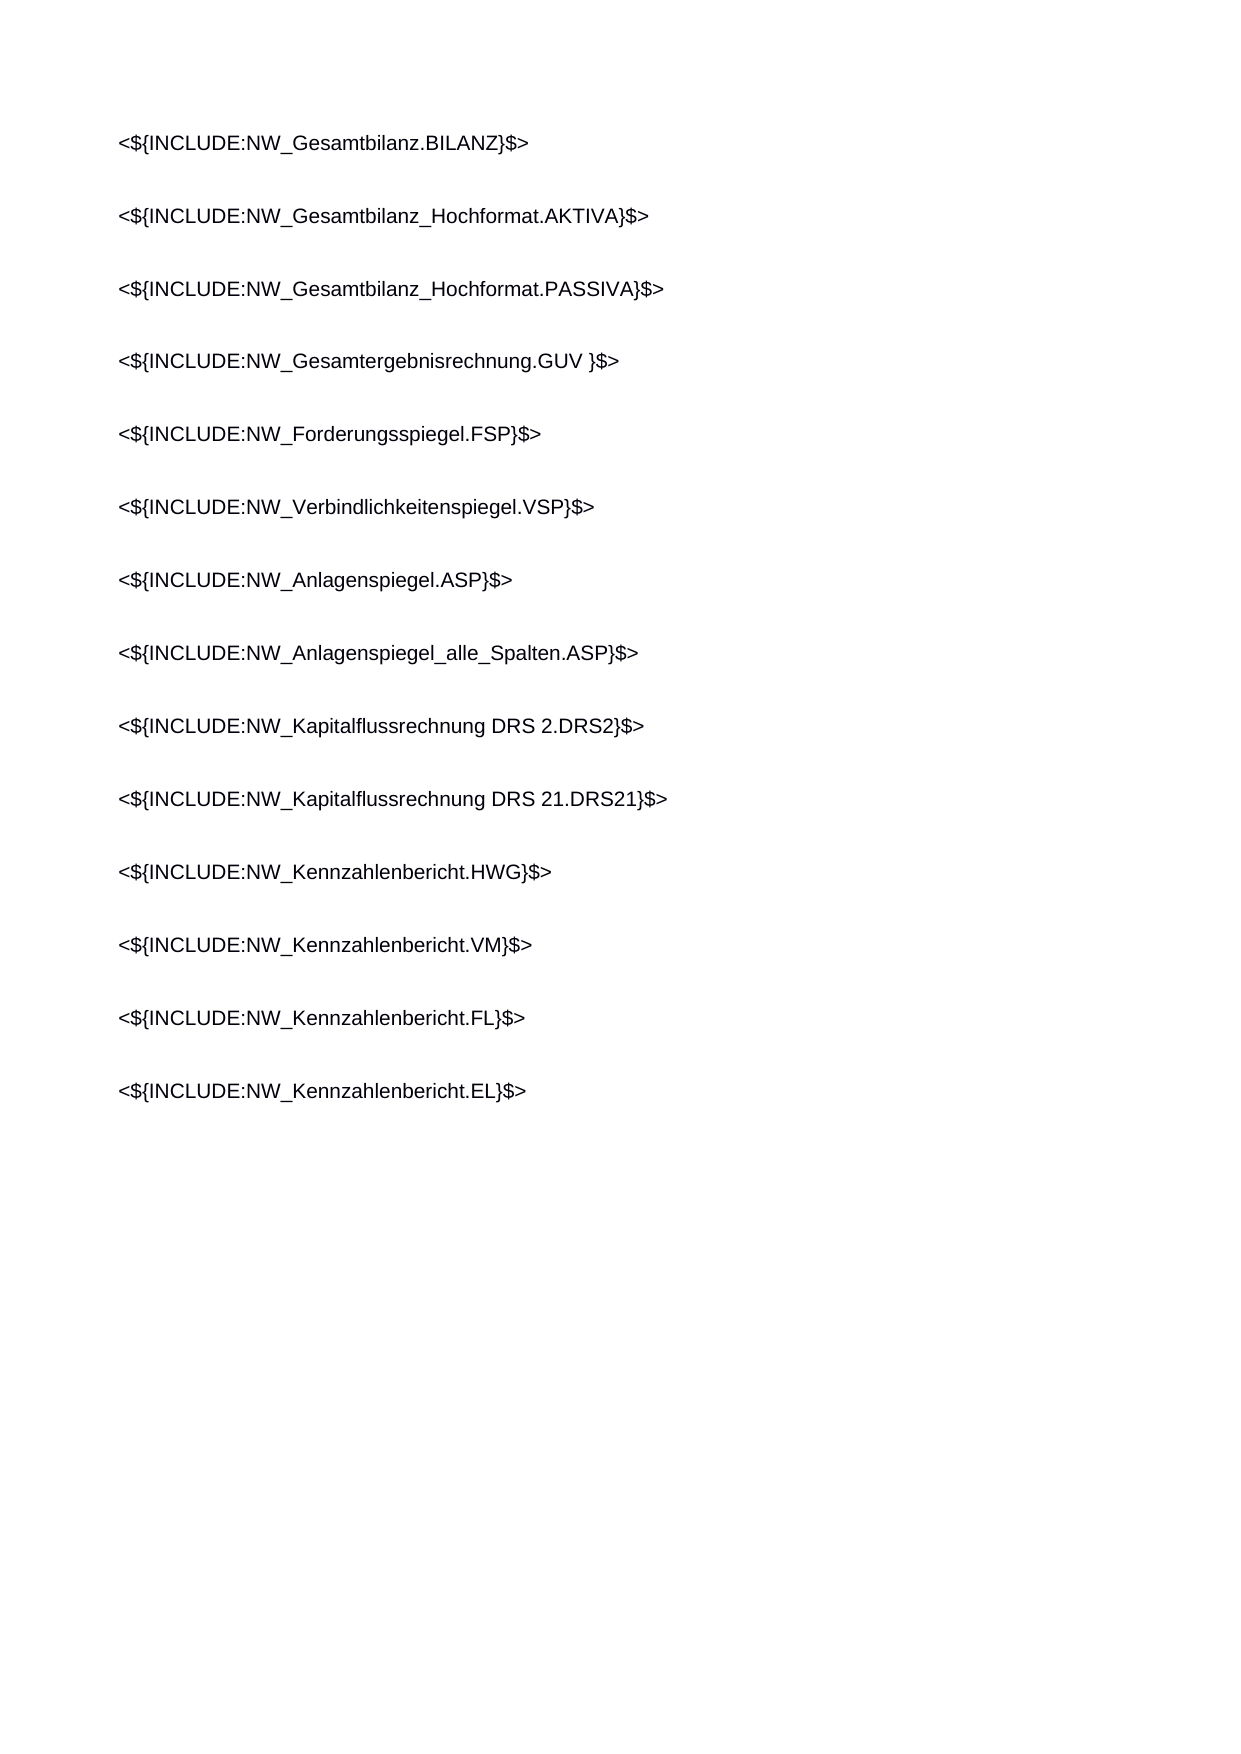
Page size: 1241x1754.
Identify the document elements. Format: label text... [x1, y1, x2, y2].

text <${INCLUDE:NW_Kapitalflussrechnung DRS 21.DRS21}$> [118, 787, 1122, 811]
text <${INCLUDE:NW_Kennzahlenbericht.HWG}$> [118, 860, 1122, 884]
text <${INCLUDE:NW_Anlagenspiegel_alle_Spalten.ASP}$> [118, 641, 1122, 665]
text <${INCLUDE:NW_Anlagenspiegel.ASP}$> [118, 568, 1122, 592]
text <${INCLUDE:NW_Kennzahlenbericht.FL}$> [118, 1006, 1122, 1029]
text <${INCLUDE:NW_Gesamtbilanz_Hochformat.PASSIVA}$> [118, 276, 1122, 300]
text <${INCLUDE:NW_Gesamtergebnisrechnung.GUV }$> [118, 349, 1122, 373]
text <${INCLUDE:NW_Verbindlichkeitenspiegel.VSP}$> [118, 495, 1122, 519]
text <${INCLUDE:NW_Kennzahlenbericht.EL}$> [118, 1078, 1122, 1102]
text <${INCLUDE:NW_Gesamtbilanz_Hochformat.AKTIVA}$> [118, 203, 1122, 227]
text <${INCLUDE:NW_Kapitalflussrechnung DRS 2.DRS2}$> [118, 714, 1122, 738]
text <${INCLUDE:NW_Kennzahlenbericht.VM}$> [118, 933, 1122, 957]
text <${INCLUDE:NW_Gesamtbilanz.BILANZ}$> [118, 131, 1122, 154]
text <${INCLUDE:NW_Forderungsspiegel.FSP}$> [118, 422, 1122, 446]
